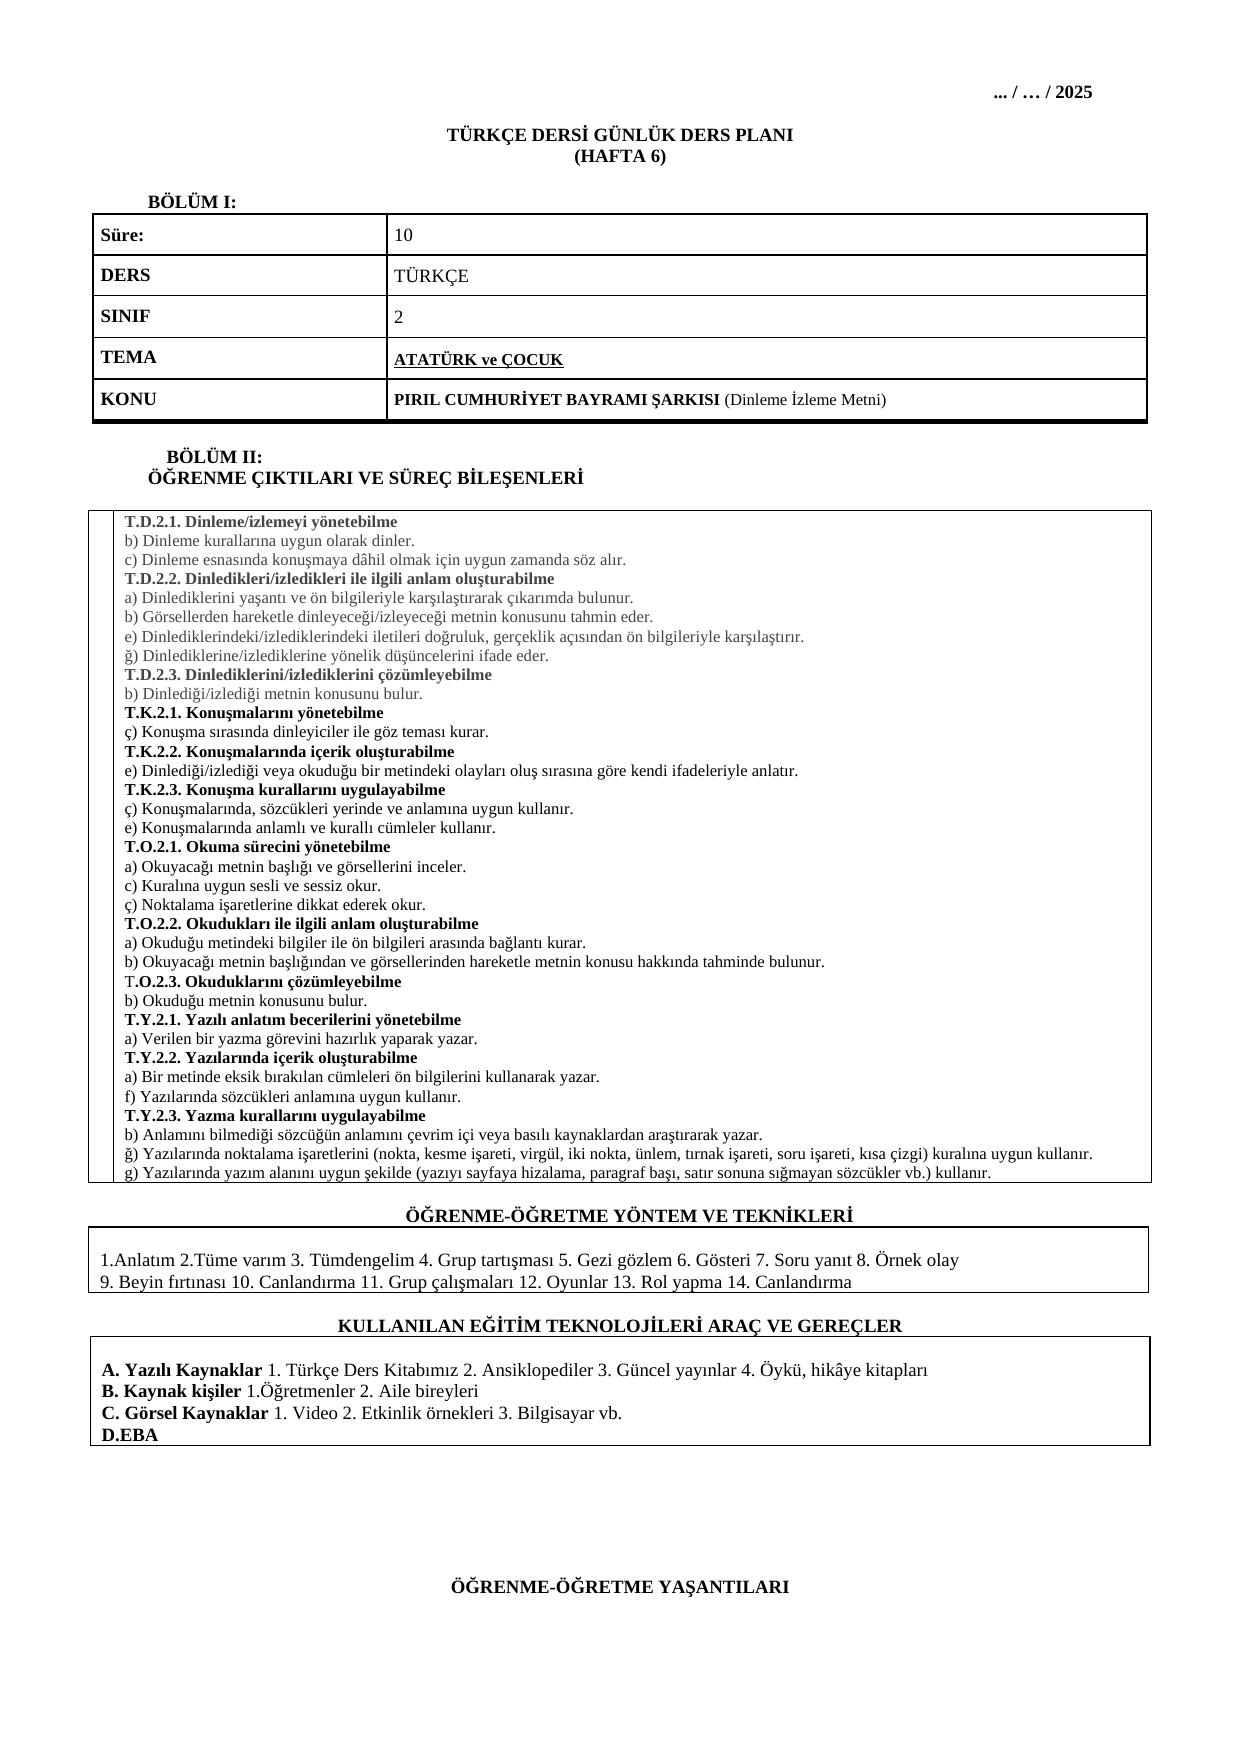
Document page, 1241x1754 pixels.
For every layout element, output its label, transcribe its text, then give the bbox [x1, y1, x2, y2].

table_header 1.Anlatım 2.Tüme varım 3. Tümdengelim 4. Grup tartışması 5. Gezi gözlem 6. Gösteri 7. Soru yanıt 8. Örnek olay 9. Beyin fırtınası 10. Canlandırma 11. Grup çalışmaları 12. Oyunlar 13. Rol yapma 14. Canlandırma [89, 1228, 1148, 1292]
table_header T.D.2.1. Dinleme/izlemeyi yönetebilme b) Dinleme kurallarına uygun olarak dinler. c) Dinleme esnasında konuşmaya dâhil olmak için uygun zamanda söz alır. T.D.2.2. Dinledikleri/izledikleri ile ilgili anlam oluşturabilme a) Dinlediklerini yaşantı ve ön bilgileriyle karşılaştırarak çıkarımda bulunur. b) Görsellerden hareketle dinleyeceği/izleyeceği metnin konusunu tahmin eder. e) Dinlediklerindeki/izlediklerindeki iletileri doğruluk, gerçeklik açısından ön bilgileriyle karşılaştırır. ğ) Dinlediklerine/izlediklerine yönelik düşüncelerini ifade eder. T.D.2.3. Dinlediklerini/izlediklerini çözümleyebilme b) Dinlediği/izlediği metnin konusunu bulur. T.K.2.1. Konuşmalarını yönetebilme ç) Konuşma sırasında dinleyiciler ile göz teması kurar. T.K.2.2. Konuşmalarında içerik oluşturabilme e) Dinlediği/izlediği veya okuduğu bir metindeki olayları oluş sırasına göre kendi ifadeleriyle anlatır. T.K.2.3. Konuşma kurallarını uygulayabilme ç) Konuşmalarında, sözcükleri yerinde ve anlamına uygun kullanır. e) Konuşmalarında anlamlı ve kurallı cümleler kullanır. T.O.2.1. Okuma sürecini yönetebilme a) Okuyacağı metnin başlığı ve görsellerini inceler. c) Kuralına uygun sesli ve sessiz okur. ç) Noktalama işaretlerine dikkat ederek okur. T.O.2.2. Okudukları ile ilgili anlam oluşturabilme a) Okuduğu metindeki bilgiler ile ön bilgileri arasında bağlantı kurar. b) Okuyacağı metnin başlığından ve görsellerinden hareketle metnin konusu hakkında tahminde bulunur. T.O.2.3. Okuduklarını çözümleyebilme b) Okuduğu metnin konusunu bulur. T.Y.2.1. Yazılı anlatım becerilerini yönetebilme a) Verilen bir yazma görevini hazırlık yaparak yazar. T.Y.2.2. Yazılarında içerik oluşturabilme a) Bir metinde eksik bırakılan cümleleri ön bilgilerini kullanarak yazar. f) Yazılarında sözcükleri anlamına uygun kullanır. T.Y.2.3. Yazma kurallarını uygulayabilme b) Anlamını bilmediği sözcüğün anlamını çevrim içi veya basılı kaynaklardan araştırarak yazar. ğ) Yazılarında noktalama işaretlerini (nokta, kesme işareti, virgül, iki nokta, ünlem, tırnak işareti, soru işareti, kısa çizgi) kuralına uygun kullanır. g) Yazılarında yazım alanını uygun şekilde (yazıyı sayfaya hizalama, paragraf başı, satır sonuna sığmayan sözcükler vb.) kullanır. [114, 511, 1151, 1182]
table_cell TÜRKÇE [388, 256, 1146, 295]
text (HAFTA 6) [148, 145, 1093, 167]
text BÖLÜM II: [148, 446, 1093, 467]
text ÖĞRENME-ÖĞRETME YAŞANTILARI [148, 1576, 1093, 1597]
table_header Süre: [94, 215, 386, 254]
text KULLANILAN EĞİTİM TEKNOLOJİLERİ ARAÇ VE GEREÇLER [148, 1315, 1093, 1336]
text BÖLÜM I: [148, 191, 1093, 213]
table_cell TEMA [94, 338, 386, 378]
table_header 10 [388, 215, 1146, 254]
table_cell ATATÜRK ve ÇOCUK [388, 338, 1146, 378]
subtitle ÖĞRENME ÇIKTILARI VE SÜREÇ BİLEŞENLERİ [148, 467, 1093, 489]
table_cell KONU [94, 380, 386, 419]
table_cell SINIF [94, 296, 386, 337]
text ... / … / 2025 [148, 81, 1093, 102]
table_cell 2 [388, 296, 1146, 337]
table_header [89, 511, 113, 1182]
table_header A. Yazılı Kaynaklar 1. Türkçe Ders Kitabımız 2. Ansiklopediler 3. Güncel yayınlar 4. Öykü, hikâye kitapları B. Kaynak kişiler 1.Öğretmenler 2. Aile bireyleri C. Görsel Kaynaklar 1. Video 2. Etkinlik örnekleri 3. Bilgisayar vb. D.EBA [91, 1337, 1149, 1445]
text TÜRKÇE DERSİ GÜNLÜK DERS PLANI [148, 124, 1093, 145]
table_cell PIRIL CUMHURİYET BAYRAMI ŞARKISI (Dinleme İzleme Metni) [388, 380, 1146, 419]
text ÖĞRENME-ÖĞRETME YÖNTEM VE TEKNİKLERİ [148, 1205, 1093, 1226]
table_cell DERS [94, 256, 386, 295]
